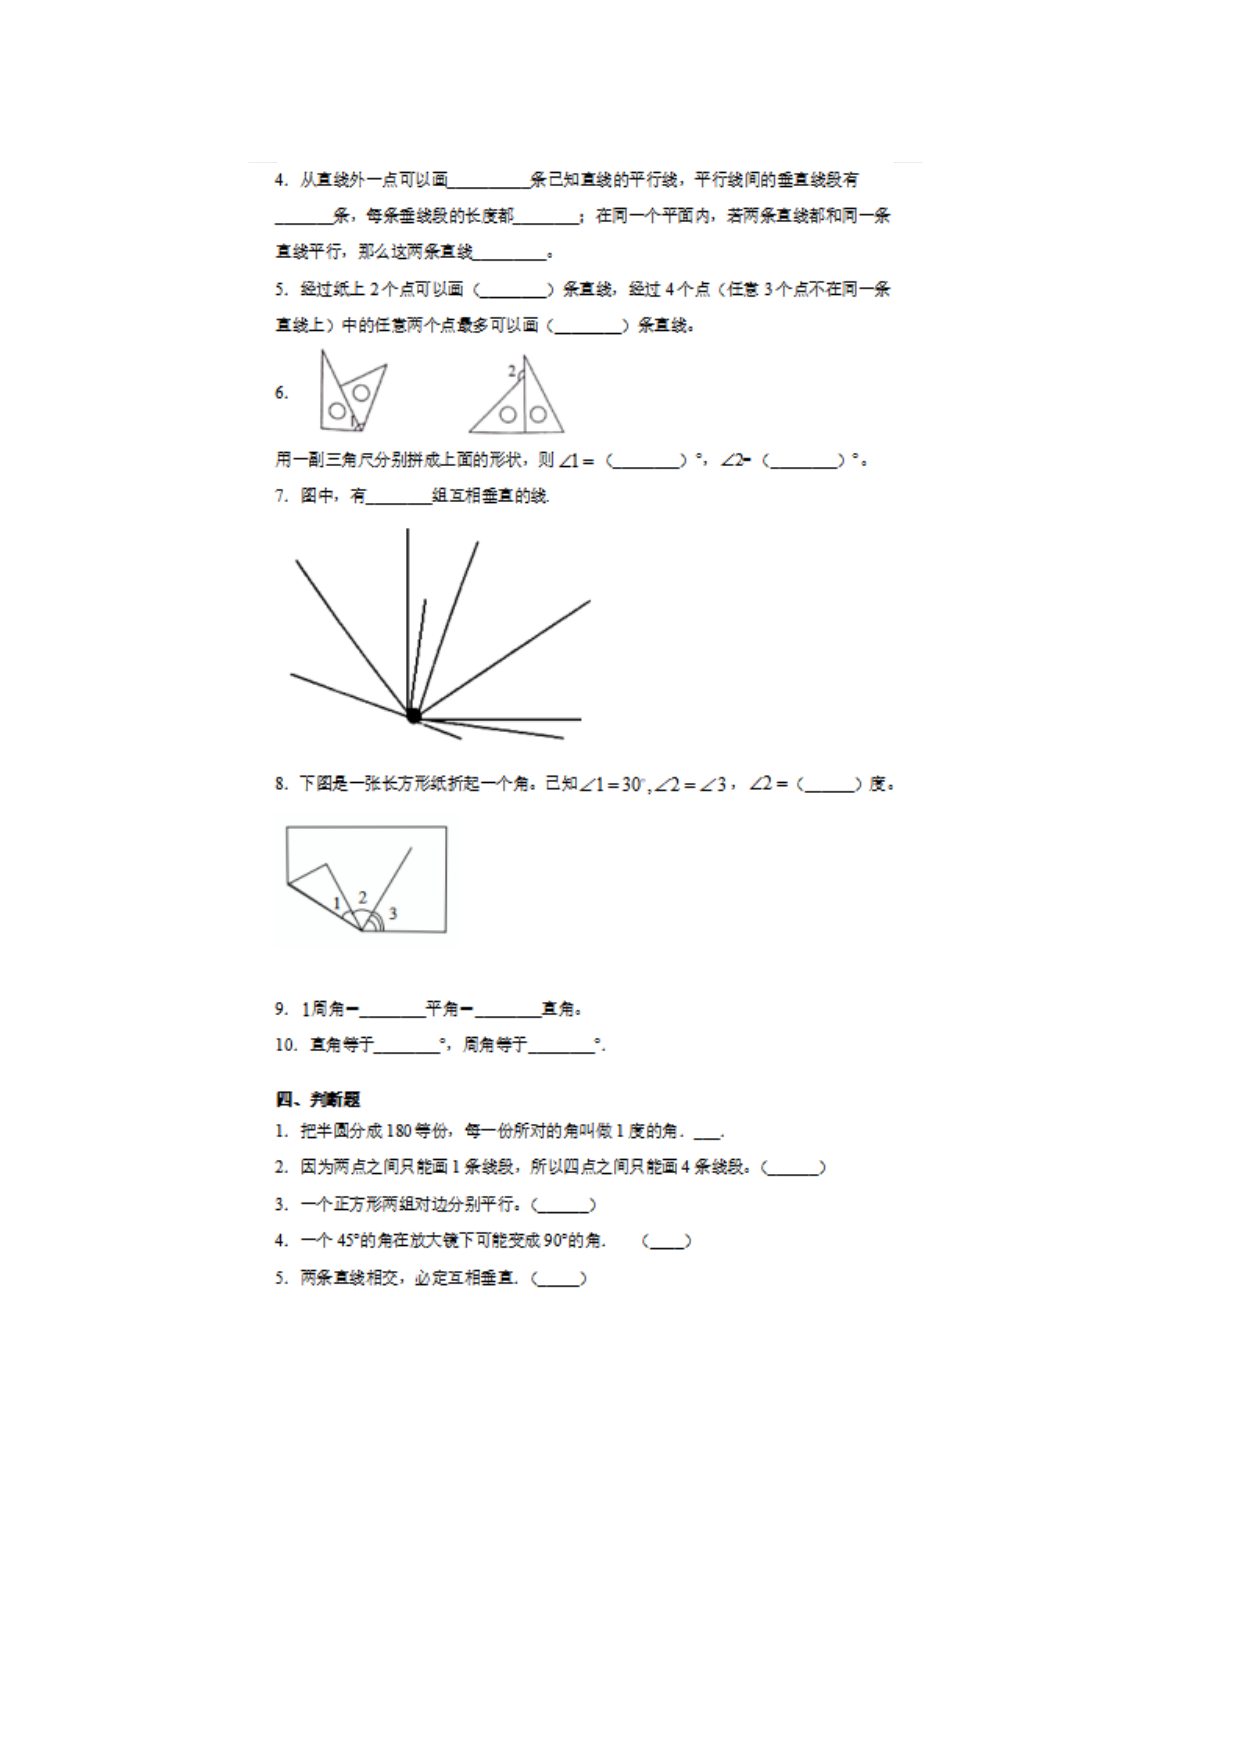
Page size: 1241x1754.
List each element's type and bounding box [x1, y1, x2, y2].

picture [244, 162, 996, 1306]
